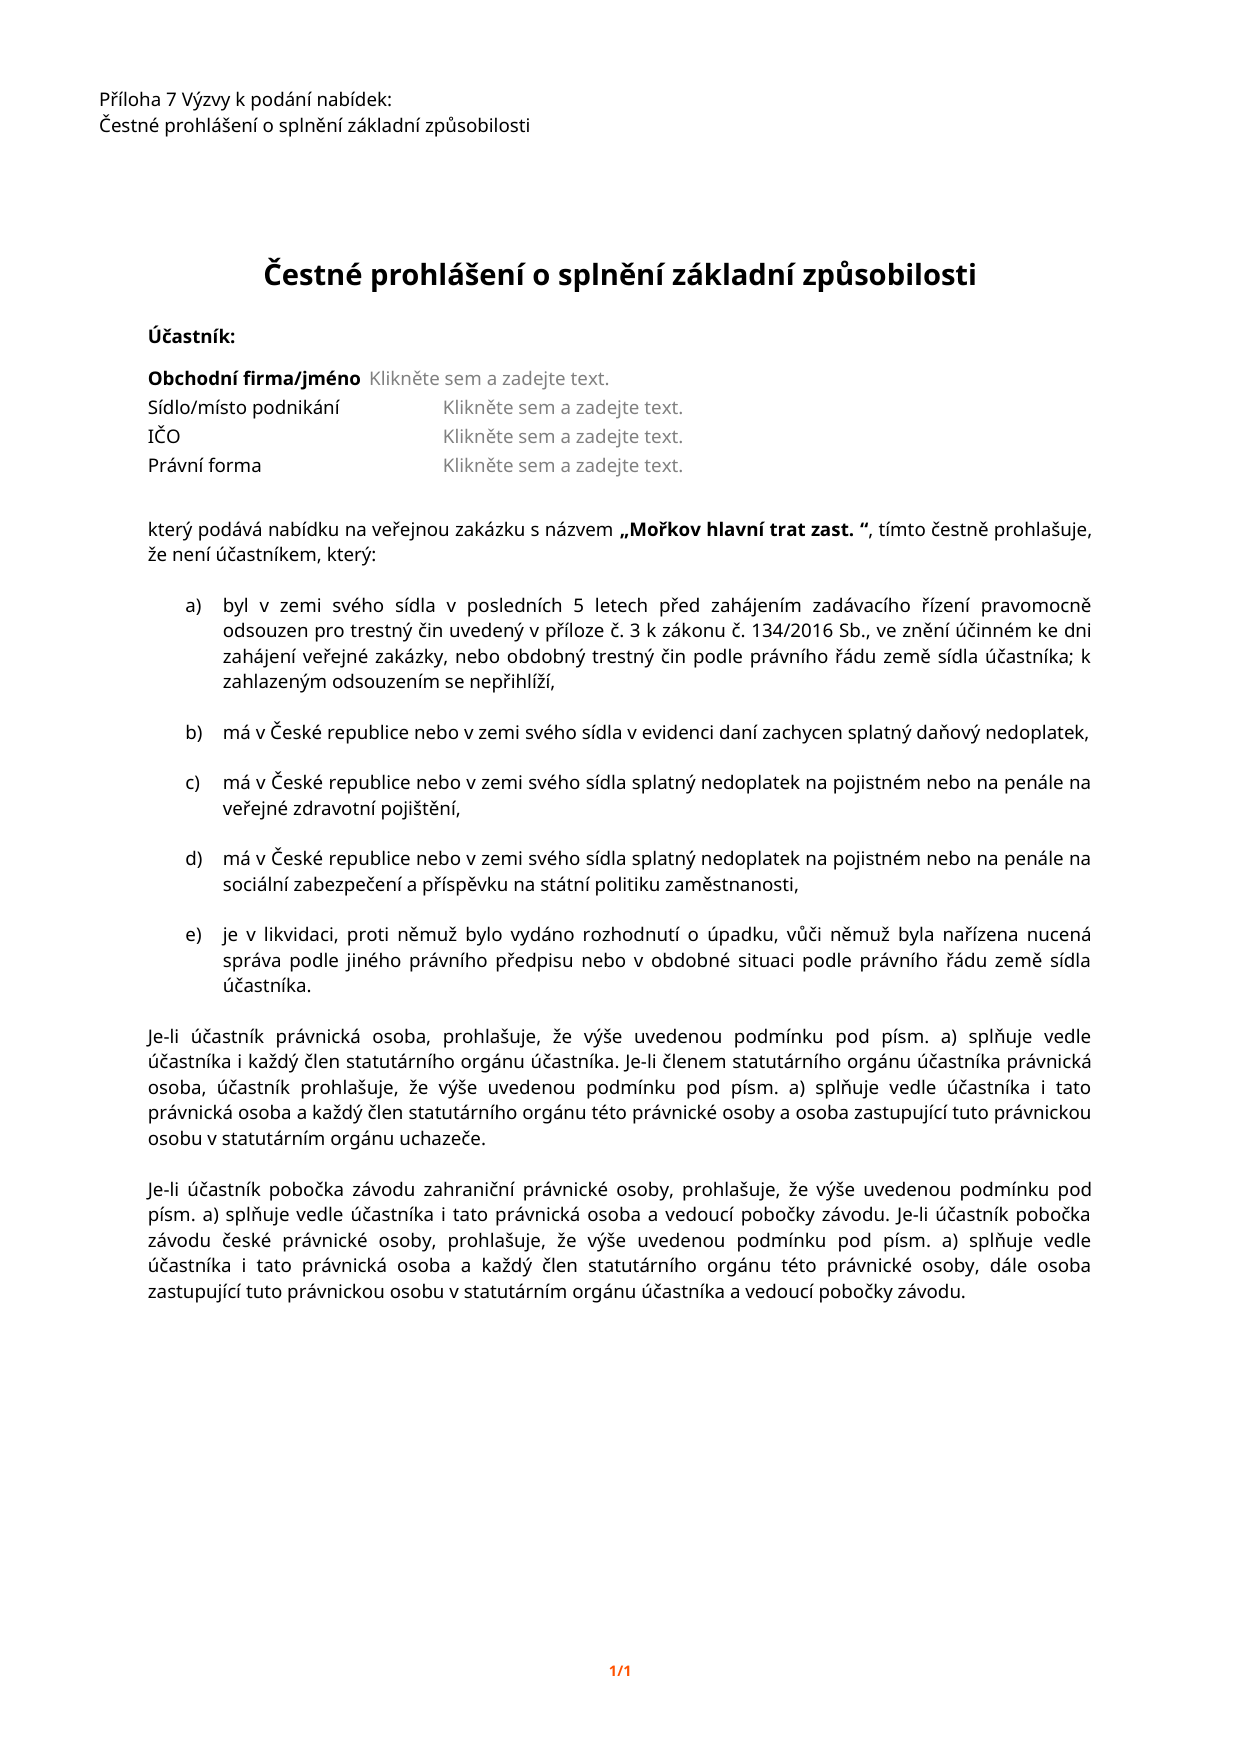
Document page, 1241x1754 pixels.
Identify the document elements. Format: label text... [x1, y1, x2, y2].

list má v České republice nebo v zemi svého sídla splatný nedoplatek na pojistném nebo na penále na veřejné zdravotní pojištění, [185, 769, 1093, 821]
text Je-li účastník pobočka závodu zahraniční právnické osoby, prohlašuje, že výše uvedenou podmínku pod písm. a) splňuje vedle účastníka i tato právnická osoba a vedoucí pobočky závodu. Je-li účastník pobočka závodu české právnické osoby, prohlašuje, že výše uvedenou podmínku pod písm. a) splňuje vedle účastníka i tato právnická osoba a každý člen statutárního orgánu této právnické osoby, dále osoba zastupující tuto právnickou osobu v statutárním orgánu účastníka a vedoucí pobočky závodu. [148, 1176, 1093, 1304]
text Sídlo/místo podnikání [148, 391, 1093, 420]
text Účastník: [148, 318, 1093, 349]
text Obchodní firma/jméno [148, 362, 1093, 391]
text IČO [148, 420, 1093, 449]
list má v České republice nebo v zemi svého sídla splatný nedoplatek na pojistném nebo na penále na sociální zabezpečení a příspěvku na státní politiku zaměstnanosti, [185, 846, 1093, 897]
text Právní forma [148, 449, 1093, 478]
list má v České republice nebo v zemi svého sídla v evidenci daní zachycen splatný daňový nedoplatek, [185, 719, 1093, 744]
list je v likvidaci, proti němuž bylo vydáno rozhodnutí o úpadku, vůči němuž byla nařízena nucená správa podle jiného právního předpisu nebo v obdobné situaci podle právního řádu země sídla účastníka. [185, 922, 1093, 998]
title Čestné prohlášení o splnění základní způsobilosti [148, 254, 1093, 293]
text Je-li účastník právnická osoba, prohlašuje, že výše uvedenou podmínku pod písm. a) splňuje vedle účastníka i každý člen statutárního orgánu účastníka. Je-li členem statutárního orgánu účastníka právnická osoba, účastník prohlašuje, že výše uvedenou podmínku pod písm. a) splňuje vedle účastníka i tato právnická osoba a každý člen statutárního orgánu této právnické osoby a osoba zastupující tuto právnickou osobu v statutárním orgánu uchazeče. [148, 1023, 1093, 1151]
text který podává nabídku na veřejnou zakázku s názvem „Mořkov hlavní trat zast. “, tímto čestně prohlašuje, že není účastníkem, který: [148, 516, 1093, 567]
list byl v zemi svého sídla v posledních 5 letech před zahájením zadávacího řízení pravomocně odsouzen pro trestný čin uvedený v příloze č. 3 k zákonu č. 134/2016 Sb., ve znění účinném ke dni zahájení veřejné zakázky, nebo obdobný trestný čin podle právního řádu země sídla účastníka; k zahlazeným odsouzením se nepřihlíží, [185, 592, 1093, 694]
